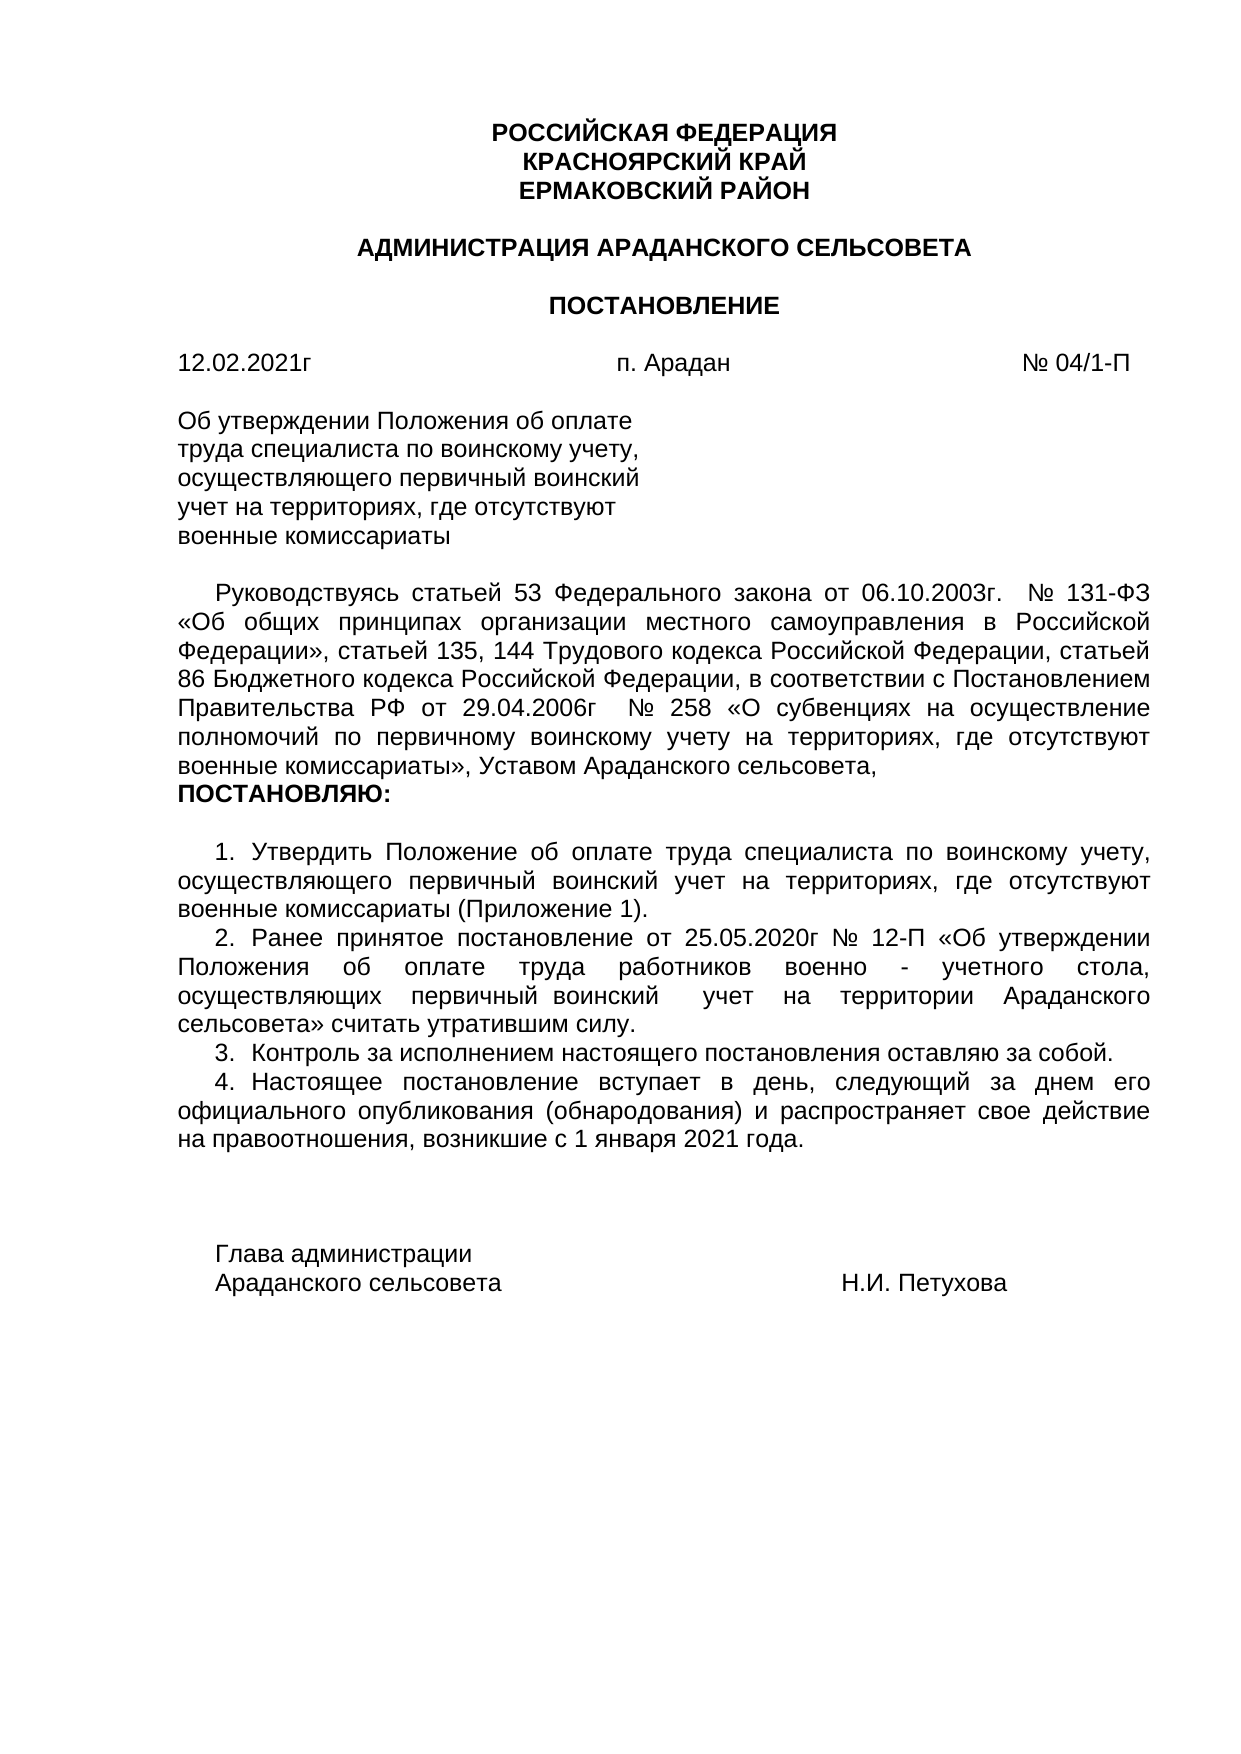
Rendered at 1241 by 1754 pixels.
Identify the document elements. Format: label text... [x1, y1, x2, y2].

text АДМИНИСТРАЦИЯ АРАДАНСКОГО СЕЛЬСОВЕТА [177, 233, 1152, 262]
text КРАСНОЯРСКИЙ КРАЙ ЕРМАКОВСКИЙ РАЙОН [177, 147, 1152, 204]
list Контроль за исполнением настоящего постановления оставляю за собой. [177, 1038, 1152, 1067]
text РОССИЙСКАЯ ФЕДЕРАЦИЯ [177, 118, 1152, 147]
text ПОСТАНОВЛЕНИЕ [177, 291, 1152, 319]
list Настоящее постановление вступает в день, следующий за днем его официального опубликования (обнародования) и распространяет свое действие на правоотношения, возникшие с 1 января 2021 года. [177, 1067, 1152, 1153]
text ПОСТАНОВЛЯЮ: [177, 779, 1152, 808]
text Руководствуясь статьей 53 Федерального закона от 06.10.2003г. № 131-ФЗ «Об общих принципах организации местного самоуправления в Российской Федерации», статьей 135, 144 Трудового кодекса Российской Федерации, статьей 86 Бюджетного кодекса Российской Федерации, в соответствии с Постановлением Правительства РФ от 29.04.2006г № 258 «О субвенциях на осуществление полномочий по первичному воинскому учету на территориях, где отсутствуют военные комиссариаты», Уставом Араданского сельсовета, [177, 578, 1152, 779]
list Ранее принятое постановление от 25.05.2020г № 12-П «Об утверждении Положения об оплате труда работников военно - учетного стола, осуществляющих первичный воинский учет на территории Араданского сельсовета» считать утратившим силу. [177, 923, 1152, 1038]
list Утвердить Положение об оплате труда специалиста по воинскому учету, осуществляющего первичный воинский учет на территориях, где отсутствуют военные комиссариаты (Приложение 1). [177, 837, 1152, 923]
text Глава администрации [177, 1239, 1152, 1268]
text Араданского сельсовета Н.И. Петухова [177, 1268, 1152, 1297]
text Об утверждении Положения об оплате труда специалиста по воинскому учету, осуществляющего первичный воинский учет на территориях, где отсутствуют военные комиссариаты [177, 406, 691, 549]
text 12.02.2021г п. Арадан № 04/1-П [177, 348, 1152, 377]
